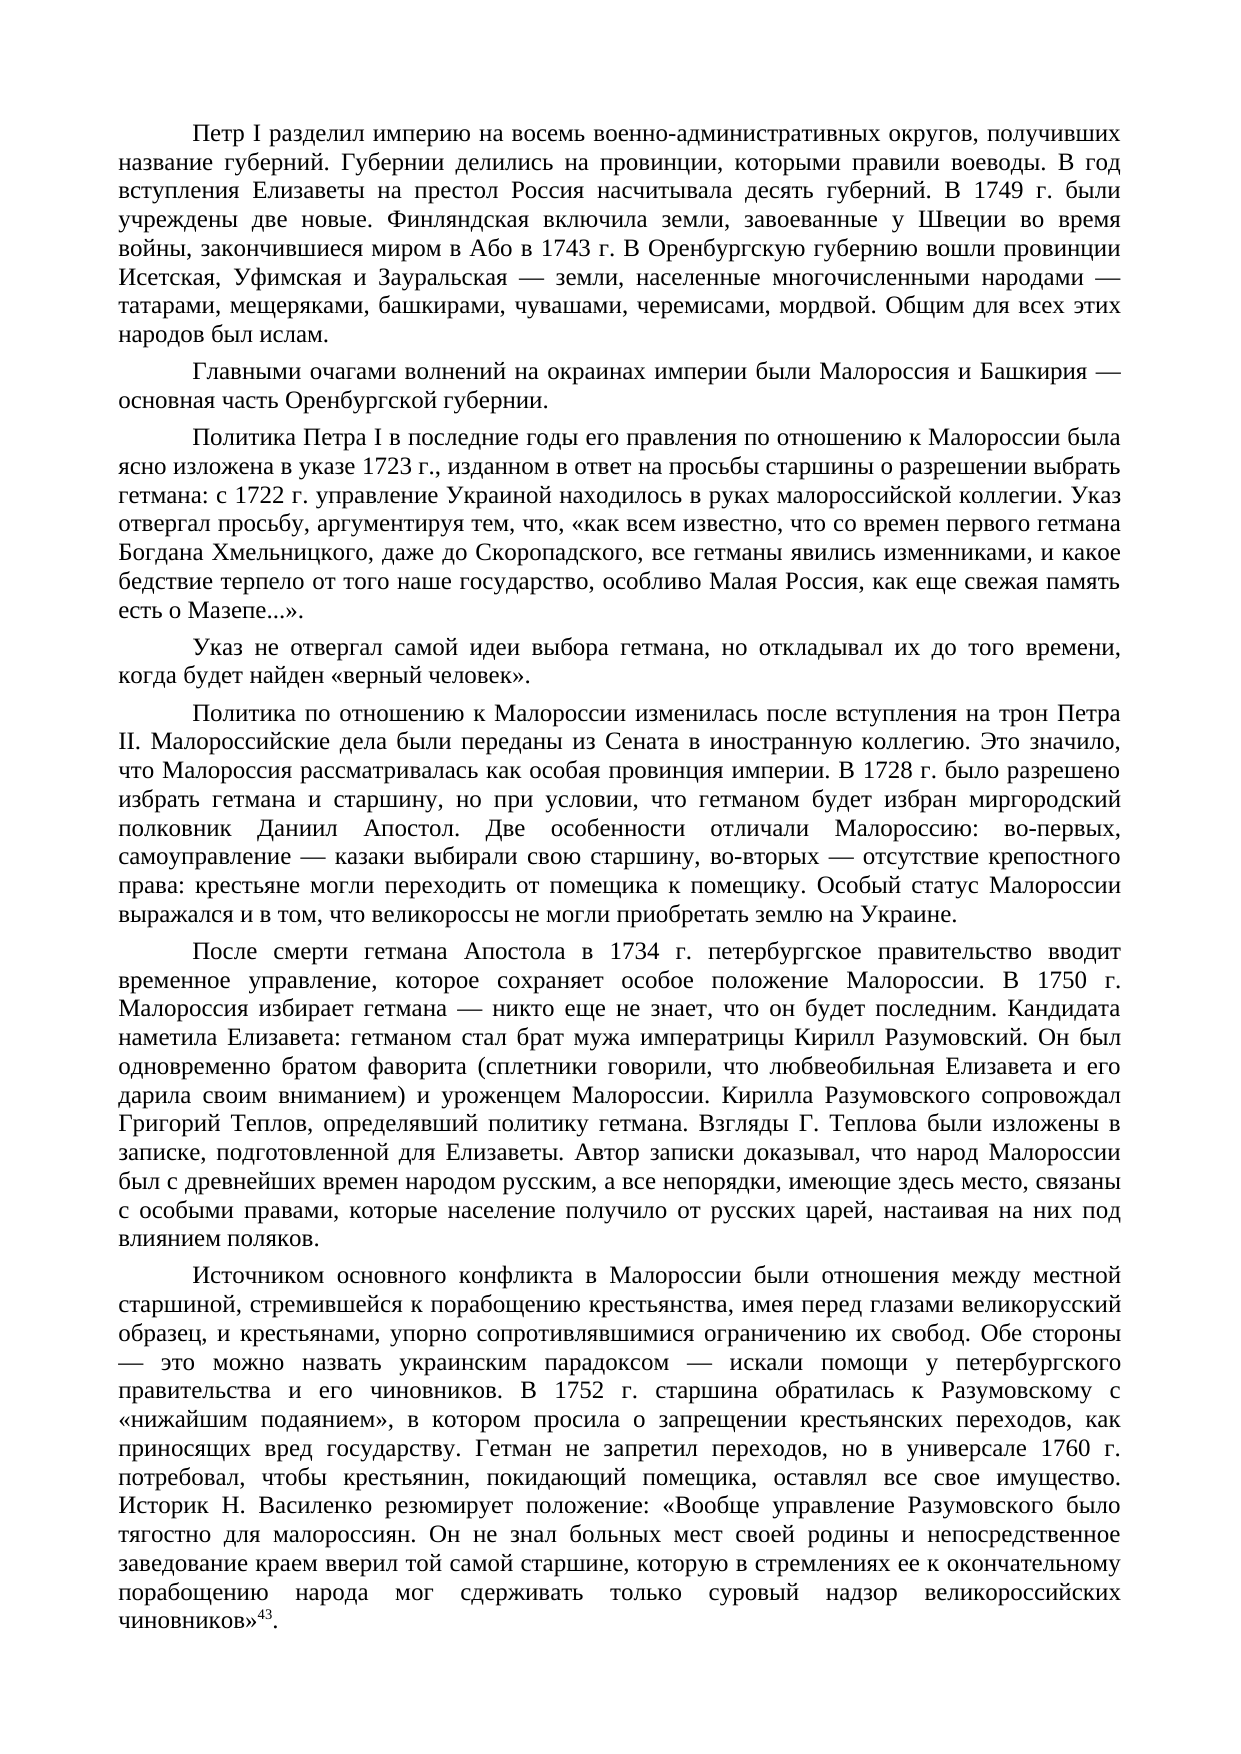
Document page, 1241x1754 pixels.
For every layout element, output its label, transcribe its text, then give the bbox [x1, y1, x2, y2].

text Указ не отвергал самой идеи выбора гетмана, но откладывал их до того времени, когда будет найден «верный человек». [118, 632, 1122, 689]
text Политика Петра I в последние годы его правления по отношению к Малороссии была ясно изложена в указе 1723 г., изданном в ответ на просьбы старшины о разрешении выбрать гетмана: с 1722 г. управление Украиной находилось в руках малороссийской коллегии. Указ отвергал просьбу, аргументируя тем, что, «как всем известно, что со времен первого гетмана Богдана Хмельницкого, даже до Скоропадского, все гетманы явились изменниками, и какое бедствие терпело от того наше государство, особливо Малая Россия, как еще свежая память есть о Мазепе...». [118, 422, 1122, 623]
text Политика по отношению к Малороссии изменилась после вступления на трон Петра II. Малороссийские дела были переданы из Сената в иностранную коллегию. Это значило, что Малороссия рассматривалась как особая провинция империи. В 1728 г. было разрешено избрать гетмана и старшину, но при условии, что гетманом будет избран миргородский полковник Даниил Апостол. Две особенности отличали Малороссию: во-первых, самоуправление — казаки выбирали свою старшину, во-вторых — отсутствие крепостного права: крестьяне могли переходить от помещика к помещику. Особый статус Малороссии выражался и в том, что великороссы не могли приобретать землю на Украине. [118, 698, 1122, 928]
text Главными очагами волнений на окраинах империи были Малороссия и Башкирия — основная часть Оренбургской губернии. [118, 356, 1122, 414]
text После смерти гетмана Апостола в 1734 г. петербургское правительство вводит временное управление, которое сохраняет особое положение Малороссии. В 1750 г. Малороссия избирает гетмана — никто еще не знает, что он будет последним. Кандидата наметила Елизавета: гетманом стал брат мужа императрицы Кирилл Разумовский. Он был одновременно братом фаворита (сплетники говорили, что любвеобильная Елизавета и его дарила своим вниманием) и уроженцем Малороссии. Кирилла Разумовского сопровождал Григорий Теплов, определявший политику гетмана. Взгляды Г. Теплова были изложены в записке, подготовленной для Елизаветы. Автор записки доказывал, что народ Малороссии был с древнейших времен народом русским, а все непорядки, имеющие здесь место, связаны с особыми правами, которые население получило от русских царей, настаивая на них под влиянием поляков. [118, 936, 1122, 1252]
text Источником основного конфликта в Малороссии были отношения между местной старшиной, стремившейся к порабощению крестьянства, имея перед глазами великорусский образец, и крестьянами, упорно сопротивлявшимися ограничению их свобод. Обе стороны — это можно назвать украинским парадоксом — искали помощи у петербургского правительства и его чиновников. В 1752 г. старшина обратилась к Разумовскому с «нижайшим подаянием», в котором просила о запрещении крестьянских переходов, как приносящих вред государству. Гетман не запретил переходов, но в универсале 1760 г. потребовал, чтобы крестьянин, покидающий помещика, оставлял все свое имущество. Историк Н. Василенко резюмирует положение: «Вообще управление Разумовского было тягостно для малороссиян. Он не знал больных мест своей родины и непосредственное заведование краем вверил той самой старшине, которую в стремлениях ее к окончательному порабощению народа мог сдерживать только суровый надзор великороссийских чиновников»43. [118, 1261, 1122, 1634]
text Петр I разделил империю на восемь военно-административных округов, получивших название губерний. Губернии делились на провинции, которыми правили воеводы. В год вступления Елизаветы на престол Россия насчитывала десять губерний. В 1749 г. были учреждены две новые. Финляндская включила земли, завоеванные у Швеции во время войны, закончившиеся миром в Або в 1743 г. В Оренбургскую губернию вошли провинции Исетская, Уфимская и Зауральская — земли, населенные многочисленными народами — татарами, мещеряками, башкирами, чувашами, черемисами, мордвой. Общим для всех этих народов был ислам. [118, 118, 1122, 348]
